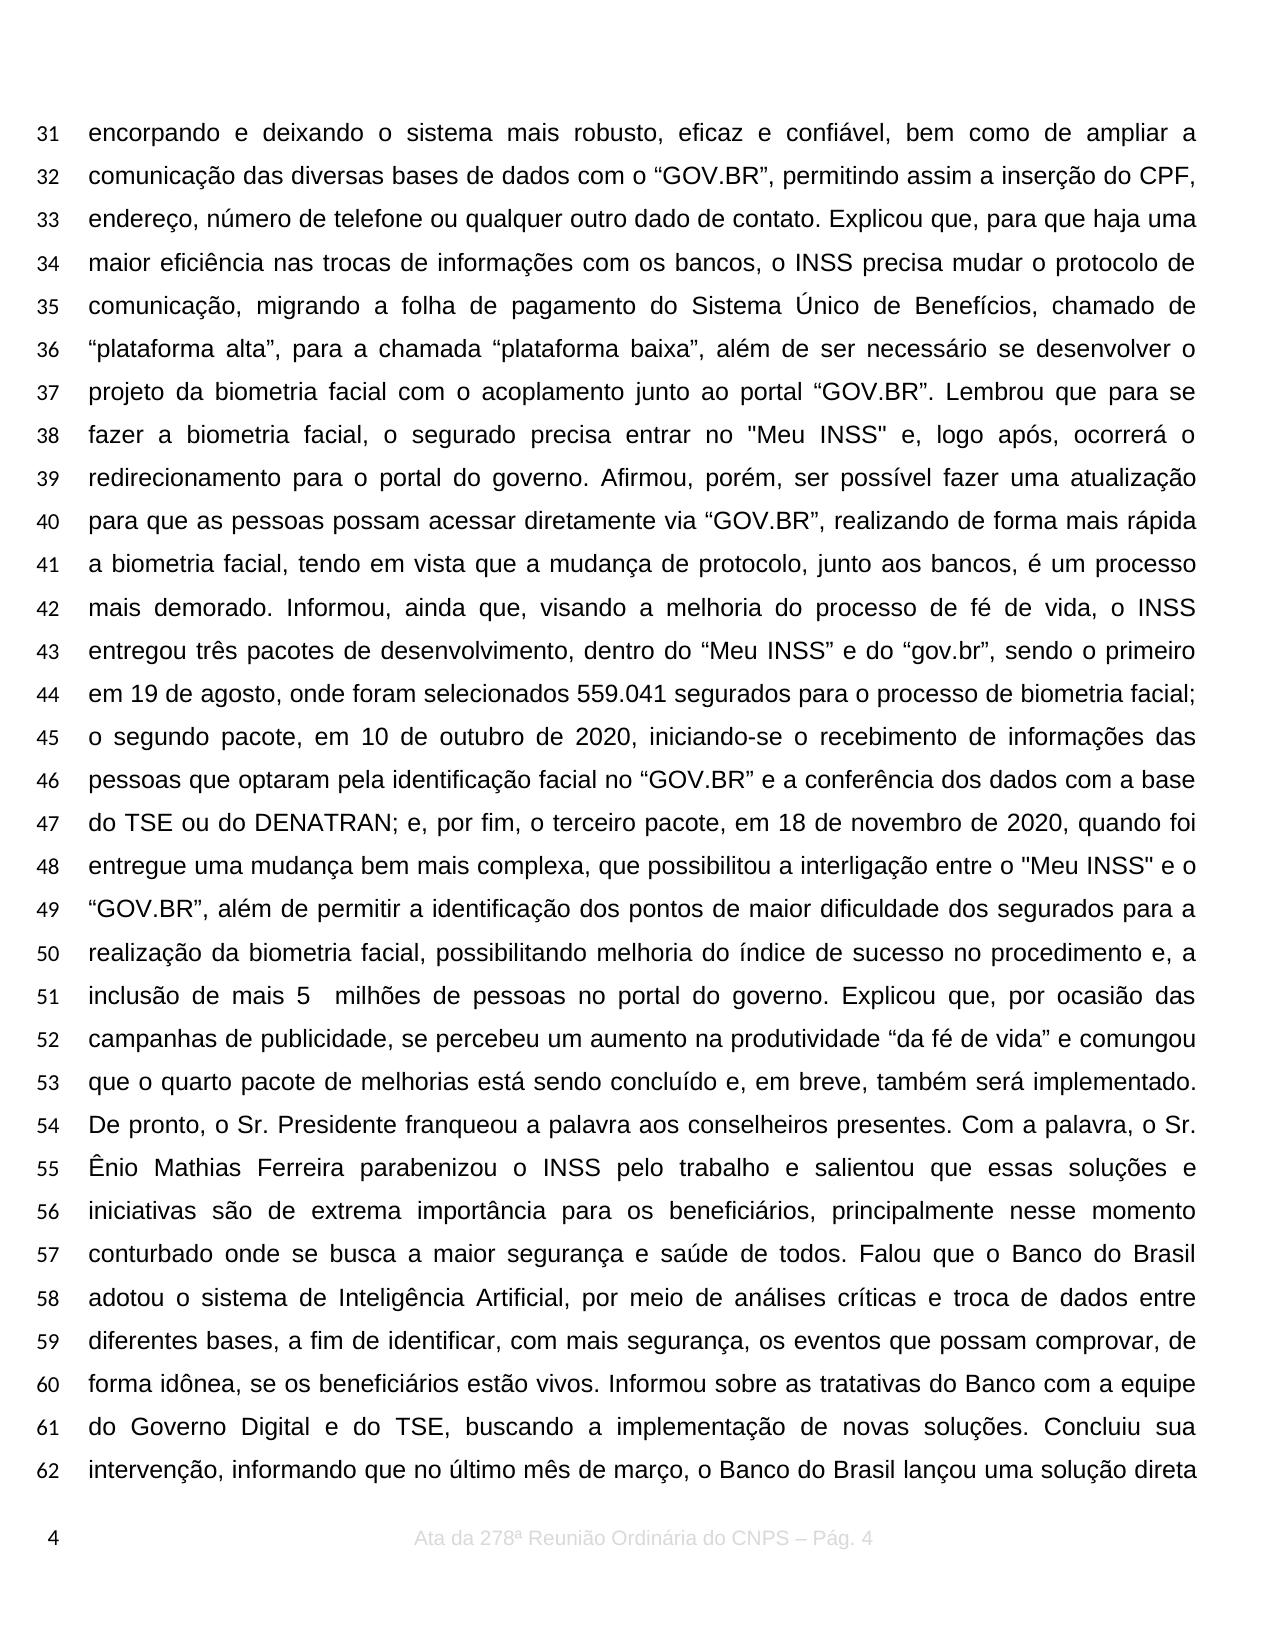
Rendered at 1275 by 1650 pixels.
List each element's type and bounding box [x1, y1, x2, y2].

text [87, 118, 1198, 1484]
